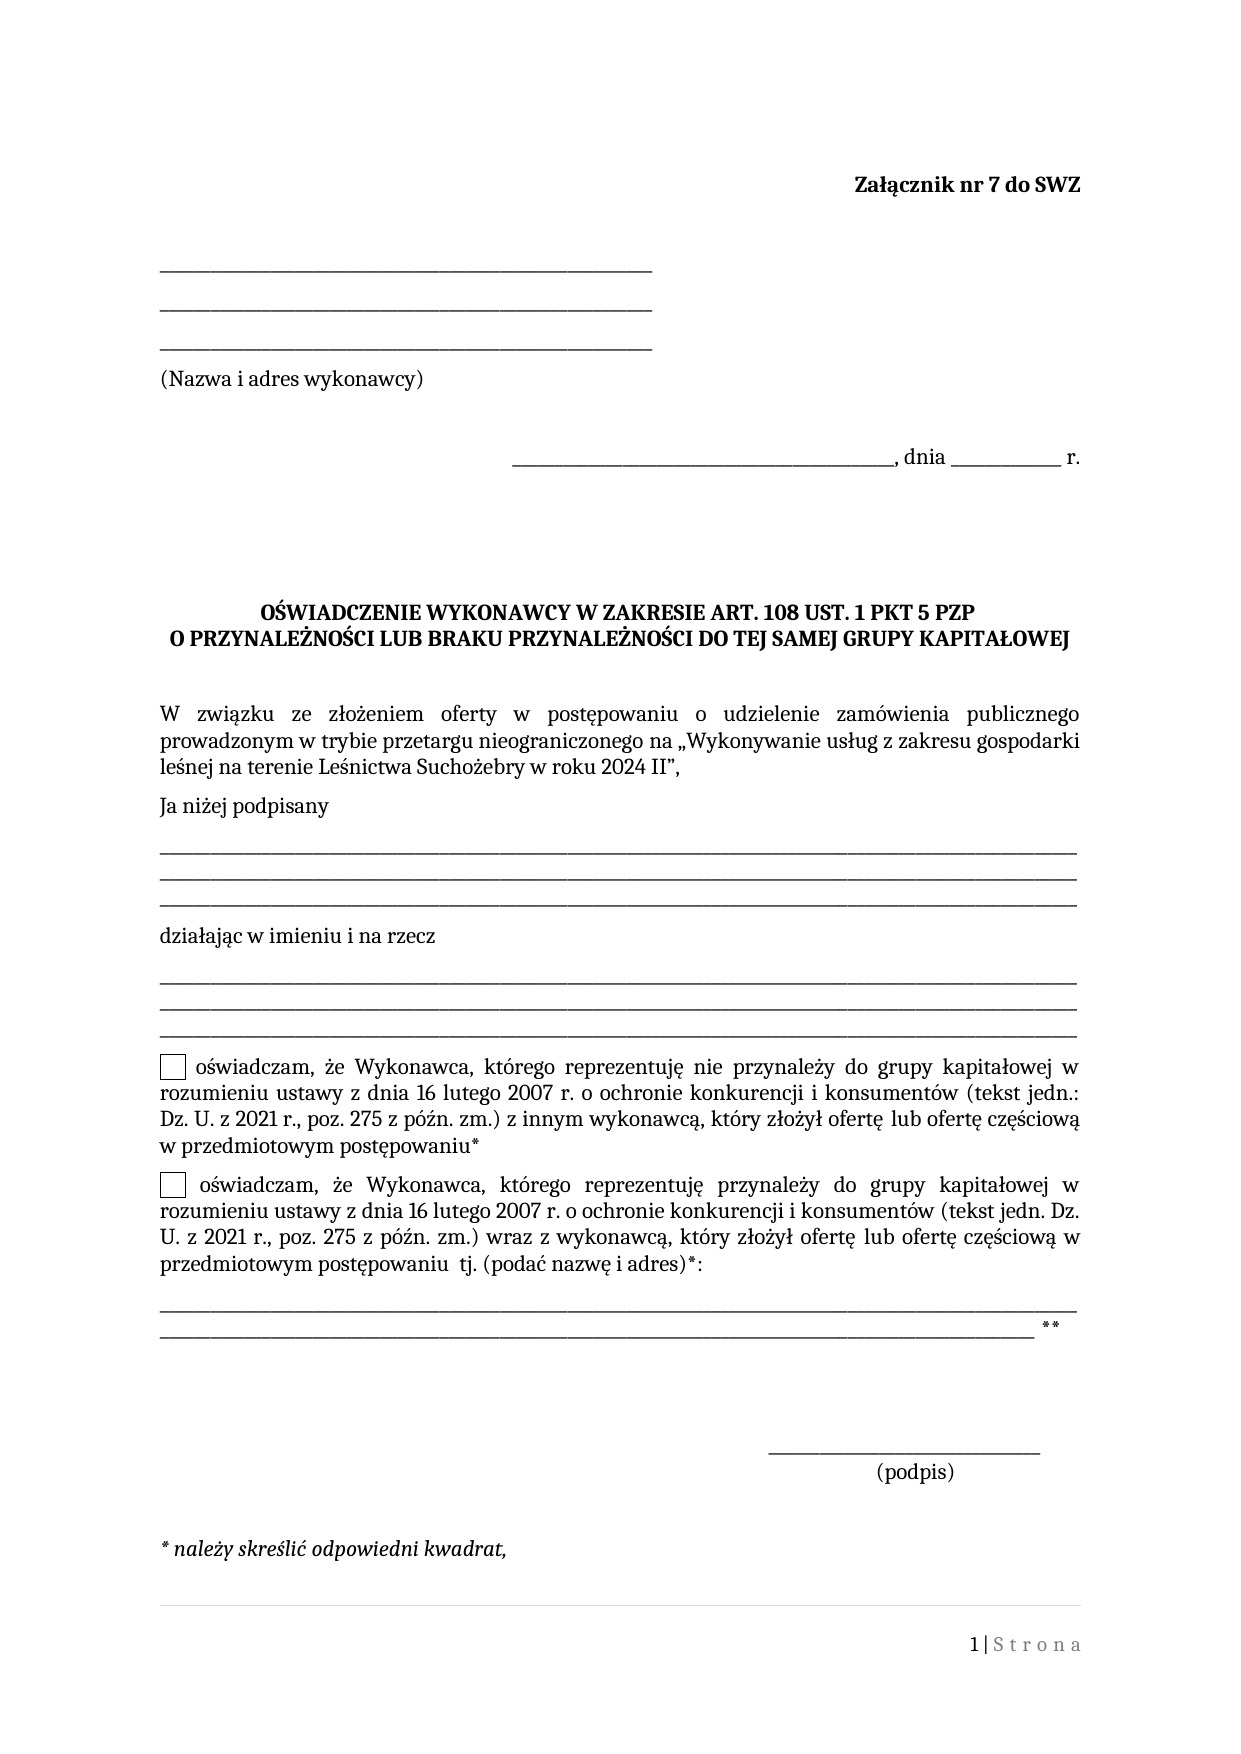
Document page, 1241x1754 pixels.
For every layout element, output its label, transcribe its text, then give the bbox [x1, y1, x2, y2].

text ________________________________ (podpis) [750, 1432, 1081, 1485]
text ___________________________________________________________________________________________________________________________________________________________________________________________________________________ ** [159, 1289, 1081, 1342]
text ____________________________________________________________________________________________________________________________________________________________________________________________________________________________________________________________________________________________________________________________________ [159, 831, 1081, 911]
text (Nazwa i adres wykonawcy) [159, 366, 1081, 393]
text Załącznik nr 7 do SWZ [159, 172, 1081, 198]
text oświadczam, że Wykonawca, którego reprezentuję nie przynależy do grupy kapitałowej w rozumieniu ustawy z dnia 16 lutego 2007 r. o ochronie konkurencji i konsumentów (tekst jedn.: Dz. U. z 2021 r., poz. 275 z późn. zm.) z innym wykonawcą, który złożył ofertę lub ofertę częściową w przedmiotowym postępowaniu* [159, 1053, 1081, 1159]
text * należy skreślić odpowiedni kwadrat, [159, 1536, 1081, 1563]
text Ja niżej podpisany [159, 793, 1081, 819]
text W związku ze złożeniem oferty w postępowaniu o udzielenie zamówienia publicznego prowadzonym w trybie przetargu nieograniczonego na „Wykonywanie usług z zakresu gospodarki leśnej na terenie Leśnictwa Suchożebry w roku 2024 II”, [159, 701, 1081, 780]
text __________________________________________________________ [159, 288, 1081, 315]
text działając w imieniu i na rzecz [159, 923, 1081, 949]
text OŚWIADCZENIE WYKONAWCY W ZAKRESIE ART. 108 UST. 1 PKT 5 PZP O PRZYNALEŻNOŚCI LUB BRAKU PRZYNALEŻNOŚCI DO TEJ SAMEJ GRUPY KAPITAŁOWEJ [159, 599, 1081, 652]
text ____________________________________________________________________________________________________________________________________________________________________________________________________________________________________________________________________________________________________________________________________ [159, 962, 1081, 1041]
text _____________________________________________, dnia _____________ r. [159, 444, 1081, 470]
text oświadczam, że Wykonawca, którego reprezentuję przynależy do grupy kapitałowej w rozumieniu ustawy z dnia 16 lutego 2007 r. o ochronie konkurencji i konsumentów (tekst jedn. Dz. U. z 2021 r., poz. 275 z późn. zm.) wraz z wykonawcą, który złożył ofertę lub ofertę częściową w przedmiotowym postępowaniu tj. (podać nazwę i adres)*: [159, 1171, 1081, 1277]
text __________________________________________________________ [159, 327, 1081, 354]
text __________________________________________________________ [159, 250, 1081, 276]
